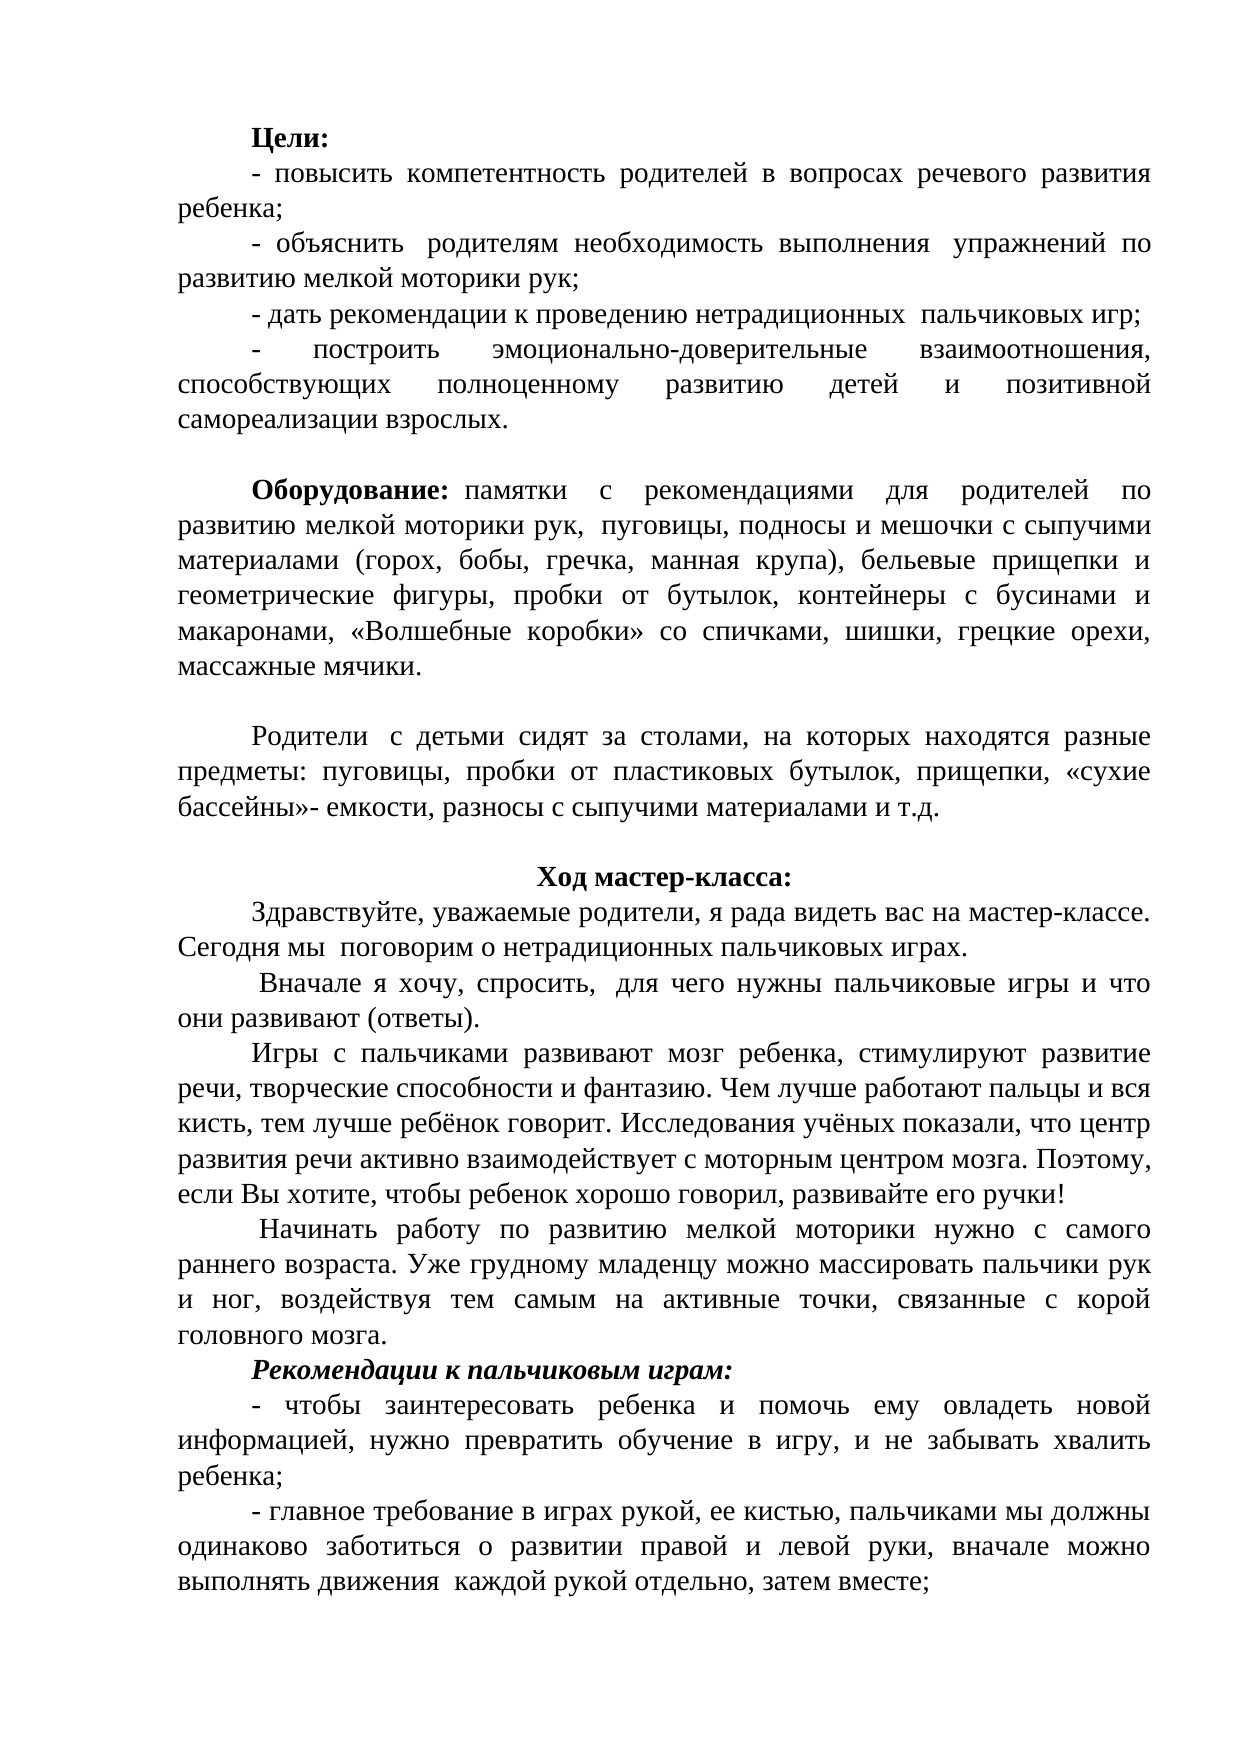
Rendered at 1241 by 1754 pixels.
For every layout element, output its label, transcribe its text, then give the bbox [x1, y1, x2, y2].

text - главное требование в играх рукой, ее кистью, пальчиками мы должны одинаково заботиться о развитии правой и левой руки, вначале можно выполнять движения каждой рукой отдельно, затем вместе; [177, 1491, 1152, 1597]
text Ход мастер-класса: [177, 857, 1152, 893]
text Родители с детьми сидят за столами, на которых находятся разные предметы: пуговицы, пробки от пластиковых бутылок, прищепки, «сухие бассейны»- емкости, разносы с сыпучими материалами и т.д. [177, 717, 1152, 822]
text - дать рекомендации к проведению нетрадиционных пальчиковых игр; [177, 294, 1152, 329]
text Игры с пальчиками развивают мозг ребенка, стимулируют развитие речи, творческие способности и фантазию. Чем лучше работают пальцы и вся кисть, тем лучше ребёнок говорит. Исследования учёных показали, что центр развития речи активно взаимодействует с моторным центром мозга. Поэтому, если Вы хотите, чтобы ребенок хорошо говорил, развивайте его ручки! [177, 1033, 1152, 1209]
text - чтобы заинтересовать ребенка и помочь ему овладеть новой информацией, нужно превратить обучение в игру, и не забывать хвалить ребенка; [177, 1386, 1152, 1491]
text Рекомендации к пальчиковым играм: [177, 1350, 1152, 1386]
text Вначале я хочу, спросить, для чего нужны пальчиковые игры и что они развивают (ответы). [177, 963, 1152, 1033]
text Оборудование: памятки с рекомендациями для родителей по развитию мелкой моторики рук, пуговицы, подносы и мешочки с сыпучими материалами (горох, бобы, гречка, манная крупа), бельевые прищепки и геометрические фигуры, пробки от бутылок, контейнеры с бусинами и макаронами, «Волшебные коробки» со спичками, шишки, грецкие орехи, массажные мячики. [177, 470, 1152, 681]
text Здравствуйте, уважаемые родители, я рада видеть вас на мастер-классе. Сегодня мы поговорим о нетрадиционных пальчиковых играх. [177, 893, 1152, 963]
text Цели: [177, 118, 1152, 153]
text - построить эмоционально-доверительные взаимоотношения, способствующих полноценному развитию детей и позитивной самореализации взрослых. [177, 329, 1152, 435]
text - повысить компетентность родителей в вопросах речевого развития ребенка; [177, 153, 1152, 224]
text Начинать работу по развитию мелкой моторики нужно с самого раннего возраста. Уже грудному младенцу можно массировать пальчики рук и ног, воздействуя тем самым на активные точки, связанные с корой головного мозга. [177, 1209, 1152, 1350]
text - объяснить родителям необходимость выполнения упражнений по развитию мелкой моторики рук; [177, 224, 1152, 294]
